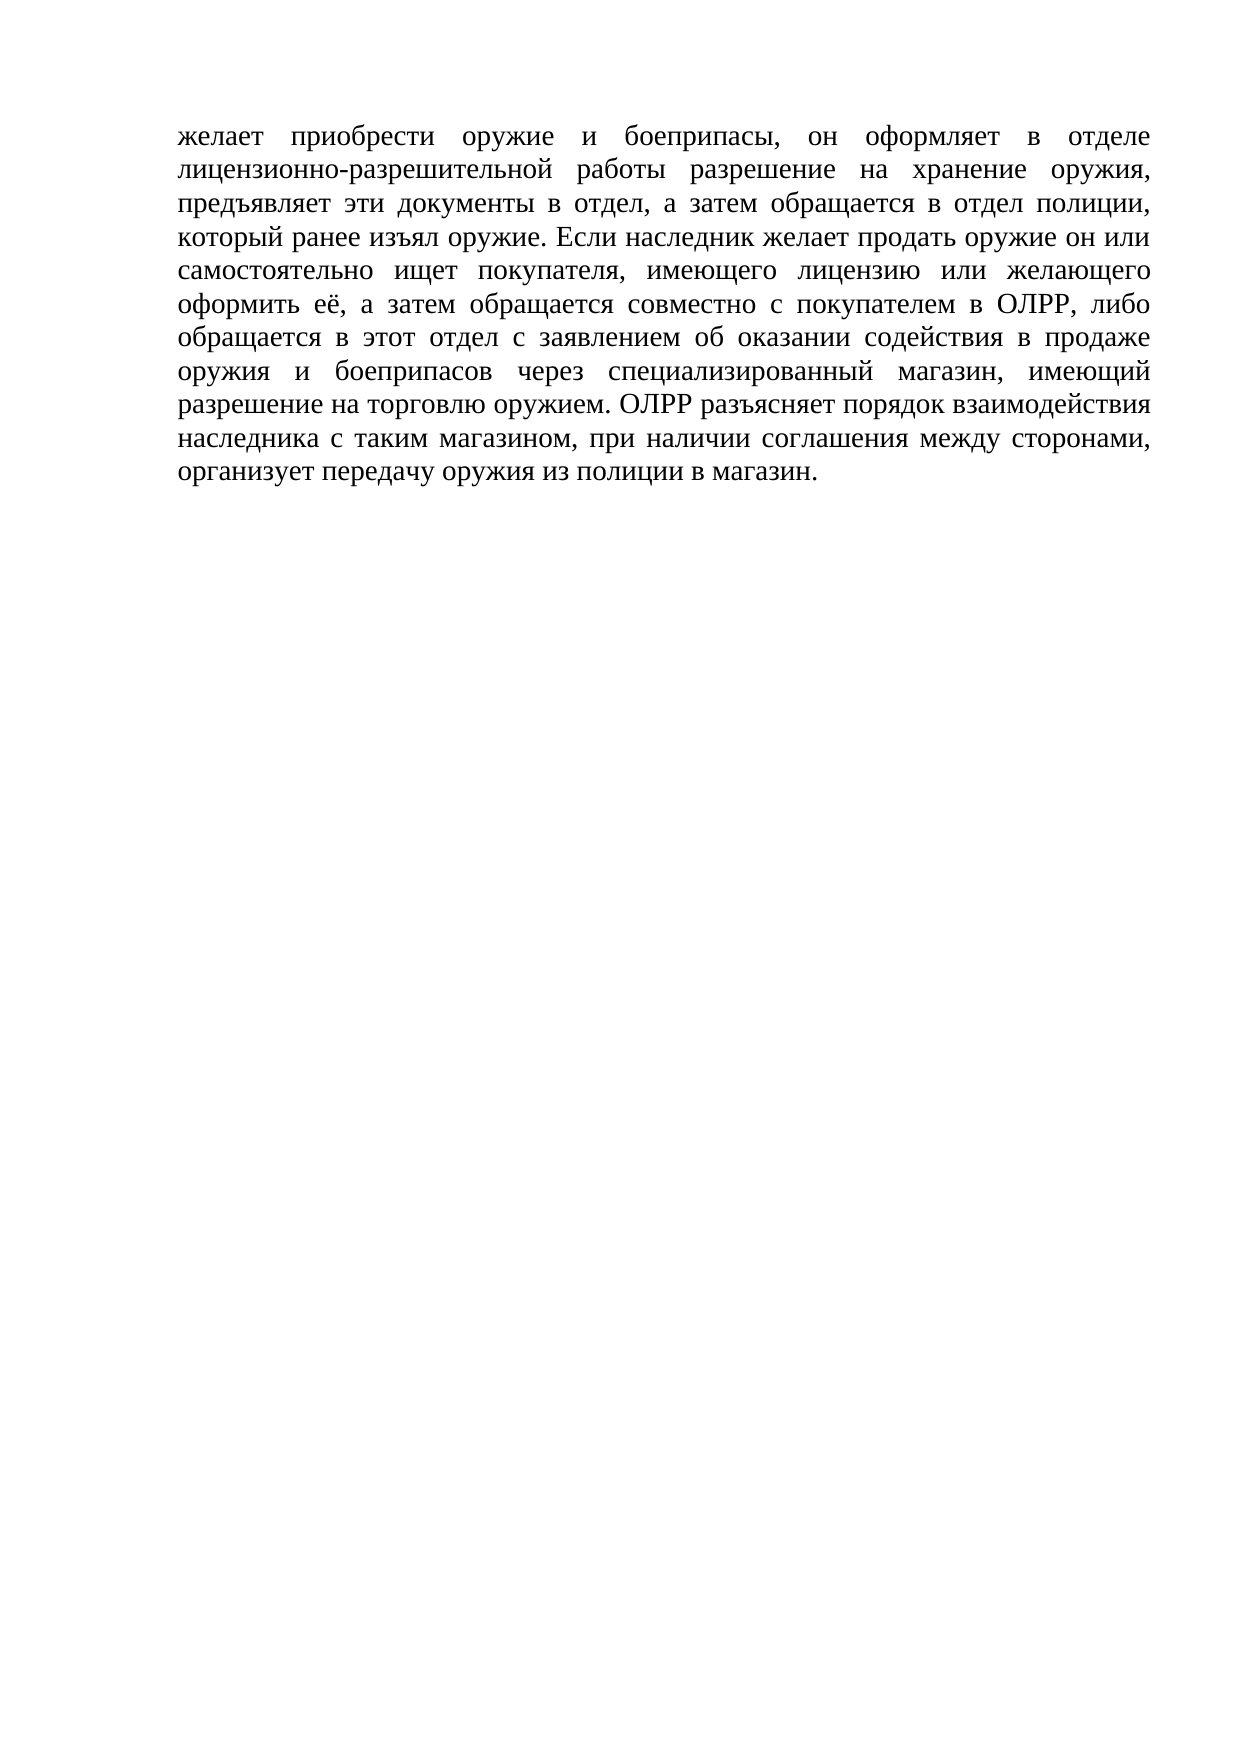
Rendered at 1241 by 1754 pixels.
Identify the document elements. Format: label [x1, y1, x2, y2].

text [177, 118, 1152, 487]
